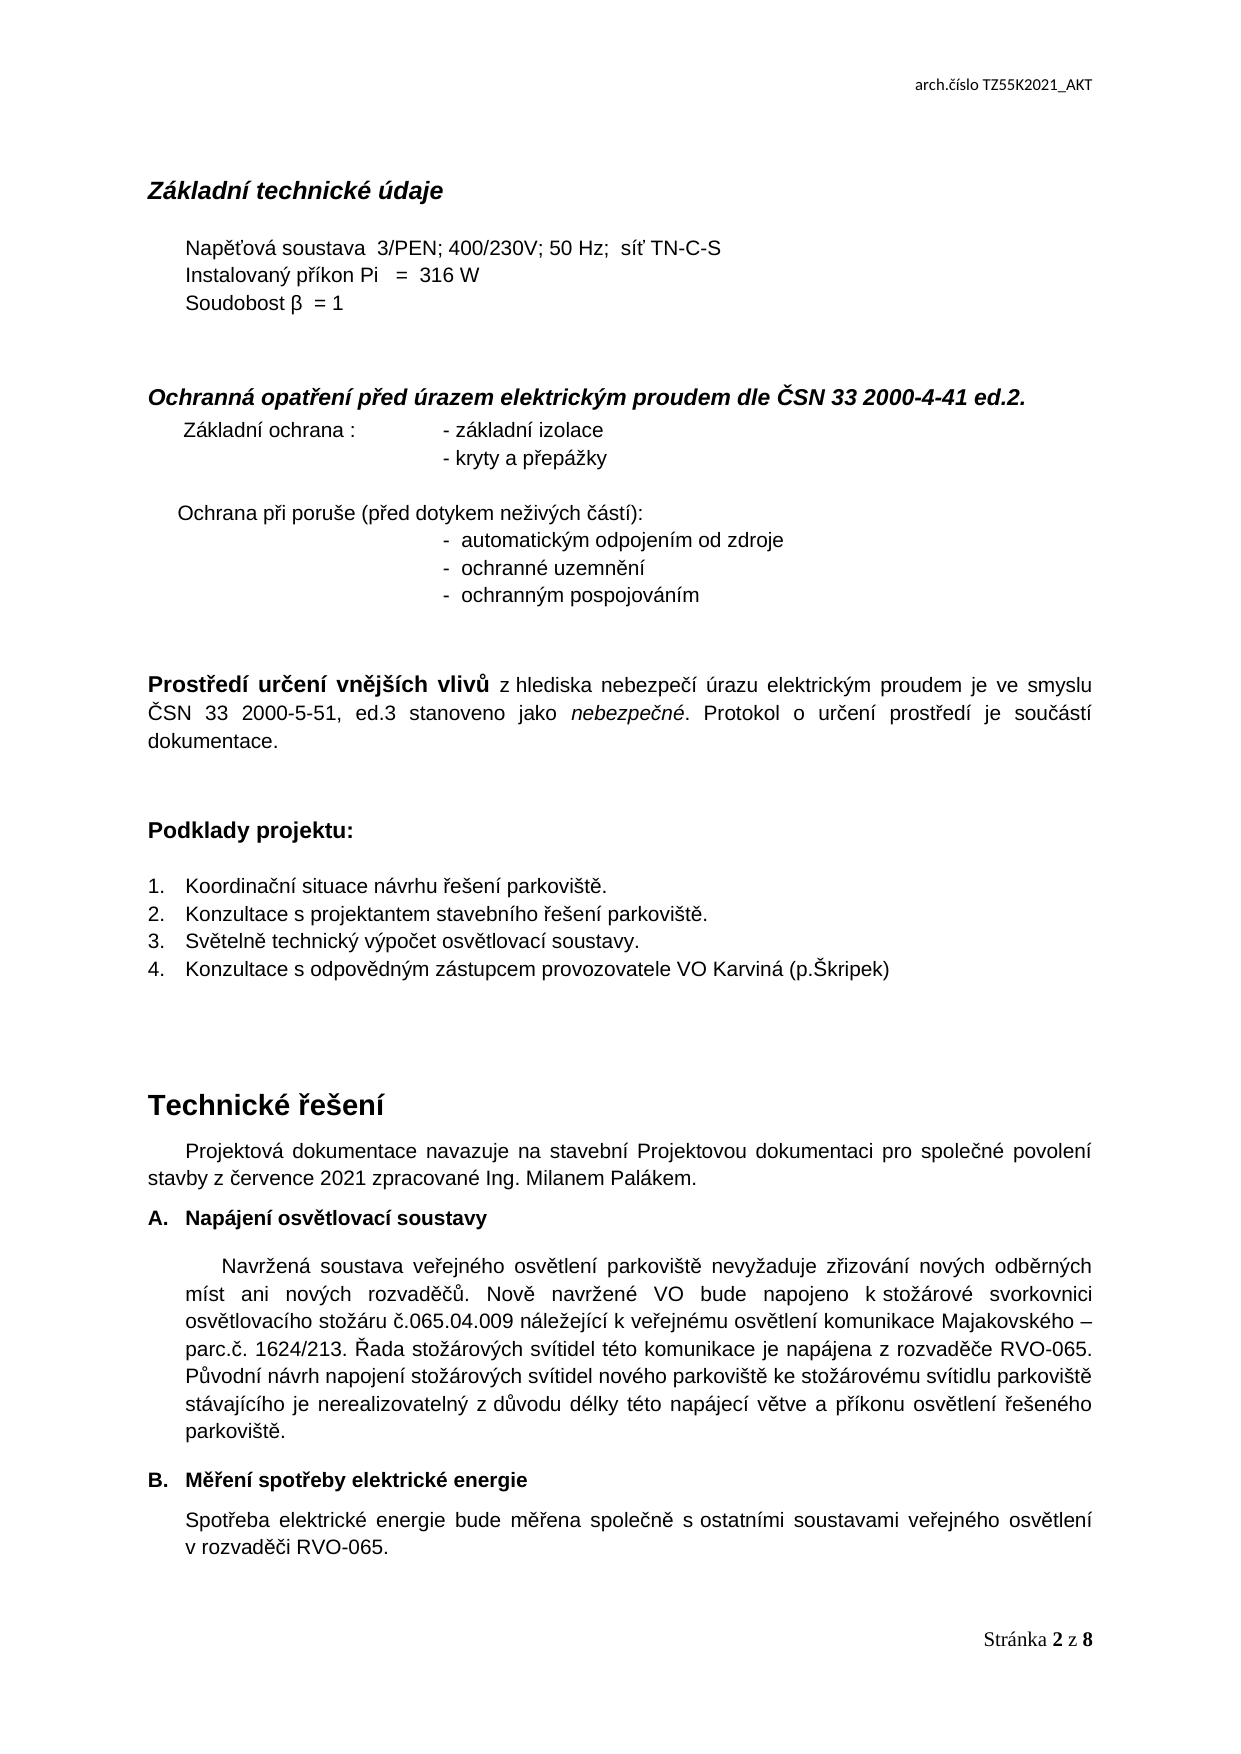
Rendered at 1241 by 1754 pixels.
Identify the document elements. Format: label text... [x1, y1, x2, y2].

list Měření spotřeby elektrické energie [148, 1467, 1093, 1491]
text Základní technické údaje [148, 176, 1093, 205]
text - kryty a přepážky [260, 446, 1123, 470]
text Instalovaný příkon Pi = 316 W [148, 263, 1093, 287]
list Světelně technický výpočet osvětlovací soustavy. [148, 929, 1093, 953]
text Projektová dokumentace navazuje na stavební Projektovou dokumentaci pro společné povolení stavby z července 2021 zpracované Ing. Milanem Palákem. [148, 1139, 1093, 1190]
list Navržená soustava veřejného osvětlení parkoviště nevyžaduje zřizování nových odběrných míst ani nových rozvaděčů. Nově navržené VO bude napojeno k stožárové svorkovnici osvětlovacího stožáru č.065.04.009 náležející k veřejnému osvětlení komunikace Majakovského – parc.č. 1624/213. Řada stožárových svítidel této komunikace je napájena z rozvaděče RVO-065. Původní návrh napojení stožárových svítidel nového parkoviště ke stožárovému svítidlu parkoviště stávajícího je nerealizovatelný z důvodu délky této napájecí větve a příkonu osvětlení řešeného parkoviště. [185, 1254, 1093, 1443]
text Technické řešení [148, 1088, 1093, 1121]
text Spotřeba elektrické energie bude měřena společně s ostatními soustavami veřejného osvětlení v rozvaděči RVO-065. [185, 1507, 1093, 1559]
text Napěťová soustava 3/PEN; 400/230V; 50 Hz; síť TN-C-S [148, 235, 1093, 259]
text - automatickým odpojením od zdroje [148, 528, 1123, 552]
text Základní ochrana : - základní izolace [148, 418, 1123, 442]
text Ochrana při poruše (před dotykem neživých částí): [148, 501, 1123, 525]
text Ochranná opatření před úrazem elektrickým proudem dle ČSN 33 2000-4-41 ed.2. [148, 384, 1093, 410]
list Napájení osvětlovací soustavy [148, 1206, 1093, 1230]
list Konzultace s projektantem stavebního řešení parkoviště. [148, 902, 1093, 926]
text Podklady projektu: [148, 817, 1093, 843]
text Soudobost β = 1 [148, 290, 1093, 314]
text Prostředí určení vnějších vlivů z hlediska nebezpečí úrazu elektrickým proudem je ve smyslu ČSN 33 2000-5-51, ed.3 stanoveno jako nebezpečné. Protokol o určení prostředí je součástí dokumentace. [148, 671, 1093, 753]
text - ochranné uzemnění [148, 556, 1123, 580]
list Koordinační situace návrhu řešení parkoviště. [148, 874, 1093, 898]
text - ochranným pospojováním [148, 583, 1123, 607]
list Konzultace s odpovědným zástupcem provozovatele VO Karviná (p.Škripek) [148, 957, 1093, 981]
